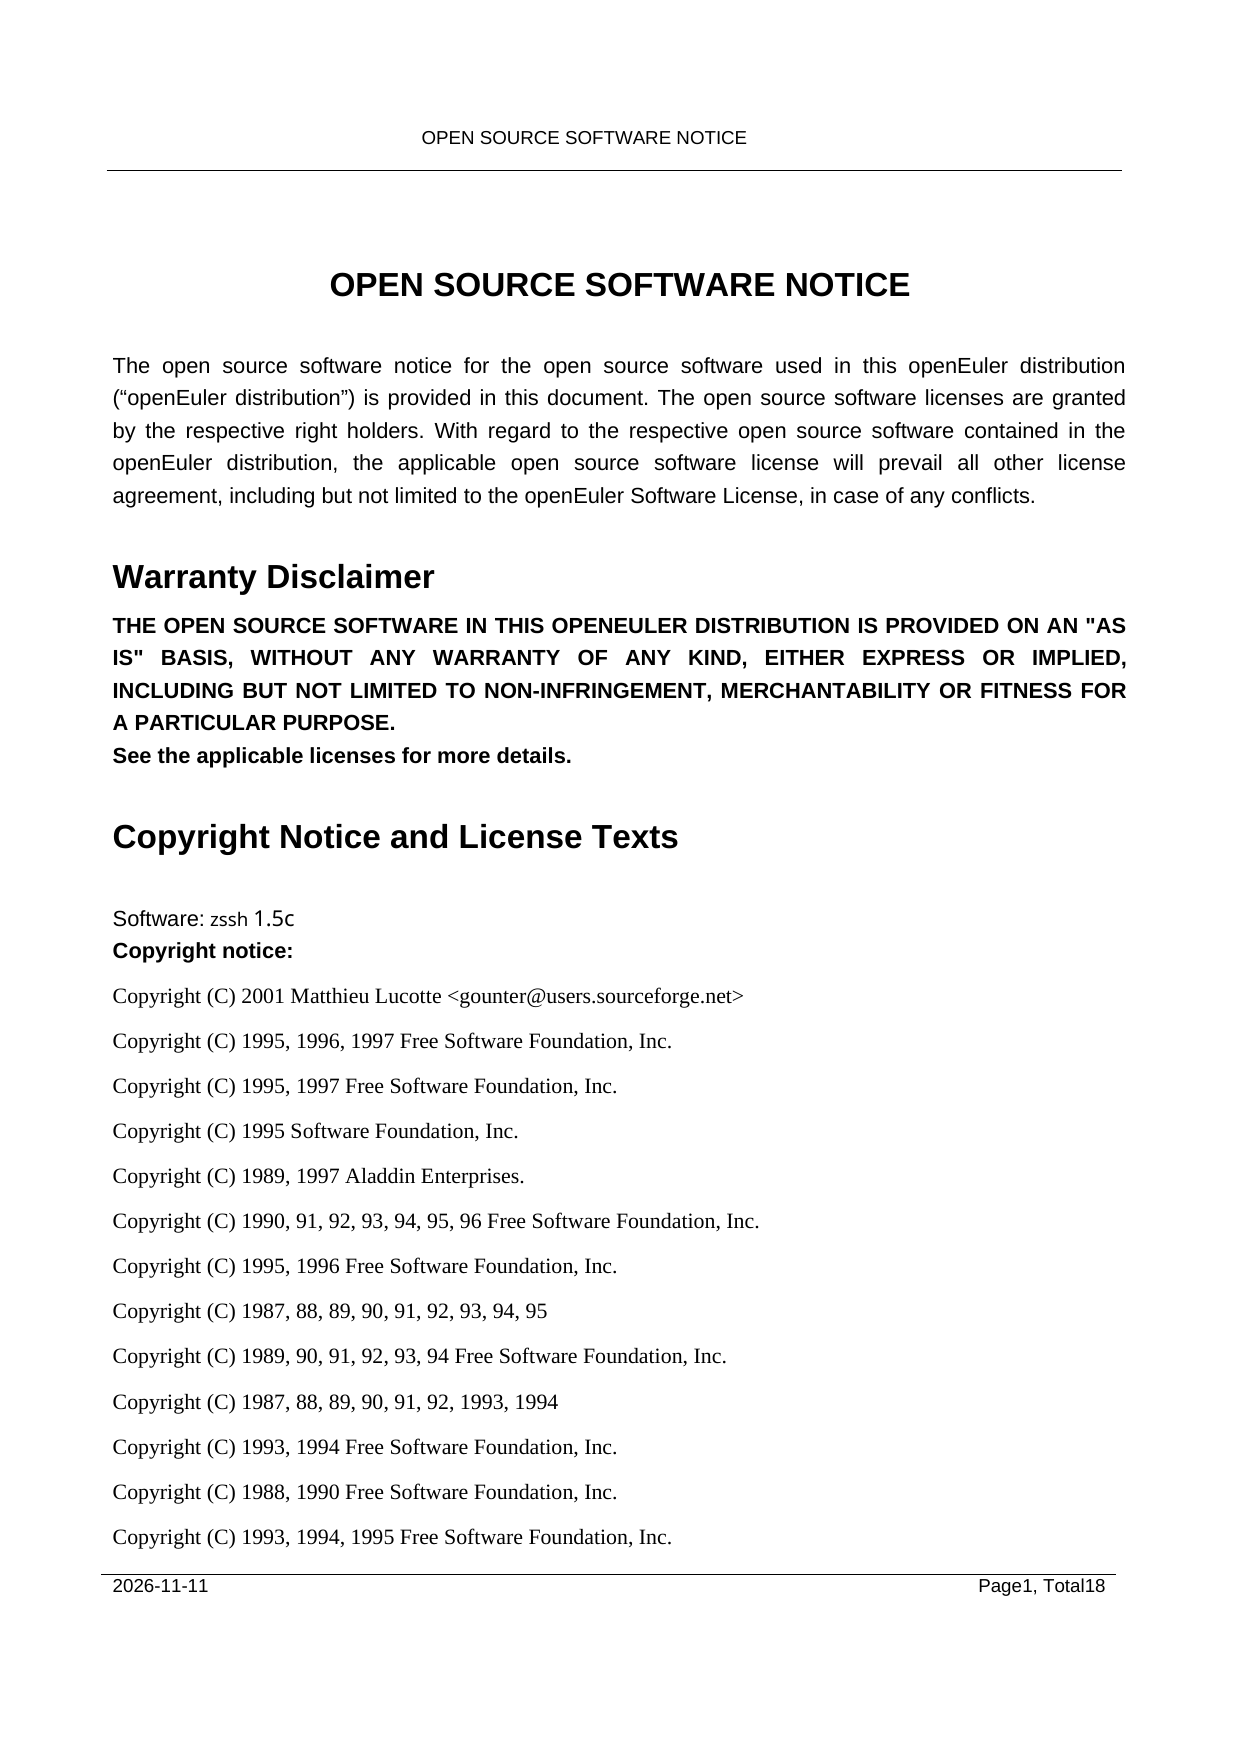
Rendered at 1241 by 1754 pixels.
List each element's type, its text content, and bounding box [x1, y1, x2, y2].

text Copyright (C) 1990, 91, 92, 93, 94, 95, 96 Free Software Foundation, Inc. [112, 1204, 1128, 1237]
text Copyright (C) 2001 Matthieu Lucotte <gounter@users.sourceforge.net> [112, 979, 1128, 1012]
text THE OPEN SOURCE SOFTWARE IN THIS OPENEULER DISTRIBUTION IS PROVIDED ON AN "AS IS" BASIS, WITHOUT ANY WARRANTY OF ANY KIND, EITHER EXPRESS OR IMPLIED, INCLUDING BUT NOT LIMITED TO NON-INFRINGEMENT, MERCHANTABILITY OR FITNESS FOR A PARTICULAR PURPOSE. See the applicable licenses for more details. [112, 609, 1128, 771]
text Copyright (C) 1995, 1996 Free Software Foundation, Inc. [112, 1250, 1128, 1282]
text Copyright notice: [112, 934, 1128, 966]
text Copyright (C) 1995, 1997 Free Software Foundation, Inc. [112, 1069, 1128, 1102]
text Copyright (C) 1989, 90, 91, 92, 93, 94 Free Software Foundation, Inc. [112, 1340, 1128, 1372]
text Copyright (C) 1993, 1994 Free Software Foundation, Inc. [112, 1430, 1128, 1463]
text Copyright (C) 1987, 88, 89, 90, 91, 92, 93, 94, 95 [112, 1295, 1128, 1327]
text Software: zssh 1.5c [112, 901, 1128, 934]
text Copyright (C) 1995 Software Foundation, Inc. [112, 1114, 1128, 1147]
text Copyright (C) 1995, 1996, 1997 Free Software Foundation, Inc. [112, 1024, 1128, 1057]
text Copyright (C) 1993, 1994, 1995 Free Software Foundation, Inc. [112, 1520, 1128, 1553]
text The open source software notice for the open source software used in this openEuler distribution (“openEuler distribution”) is provided in this document. The open source software licenses are granted by the respective right holders. With regard to the respective open source software contained in the openEuler distribution, the applicable open source software license will prevail all other license agreement, including but not limited to the openEuler Software License, in case of any conflicts. [112, 349, 1128, 511]
text OPEN SOURCE SOFTWARE NOTICE [112, 251, 1128, 316]
text Copyright Notice and License Texts [112, 804, 1128, 869]
text Warranty Disclaimer [112, 544, 1128, 609]
text Copyright (C) 1987, 88, 89, 90, 91, 92, 1993, 1994 [112, 1385, 1128, 1417]
text Copyright (C) 1989, 1997 Aladdin Enterprises. [112, 1159, 1128, 1192]
text Copyright (C) 1988, 1990 Free Software Foundation, Inc. [112, 1475, 1128, 1508]
